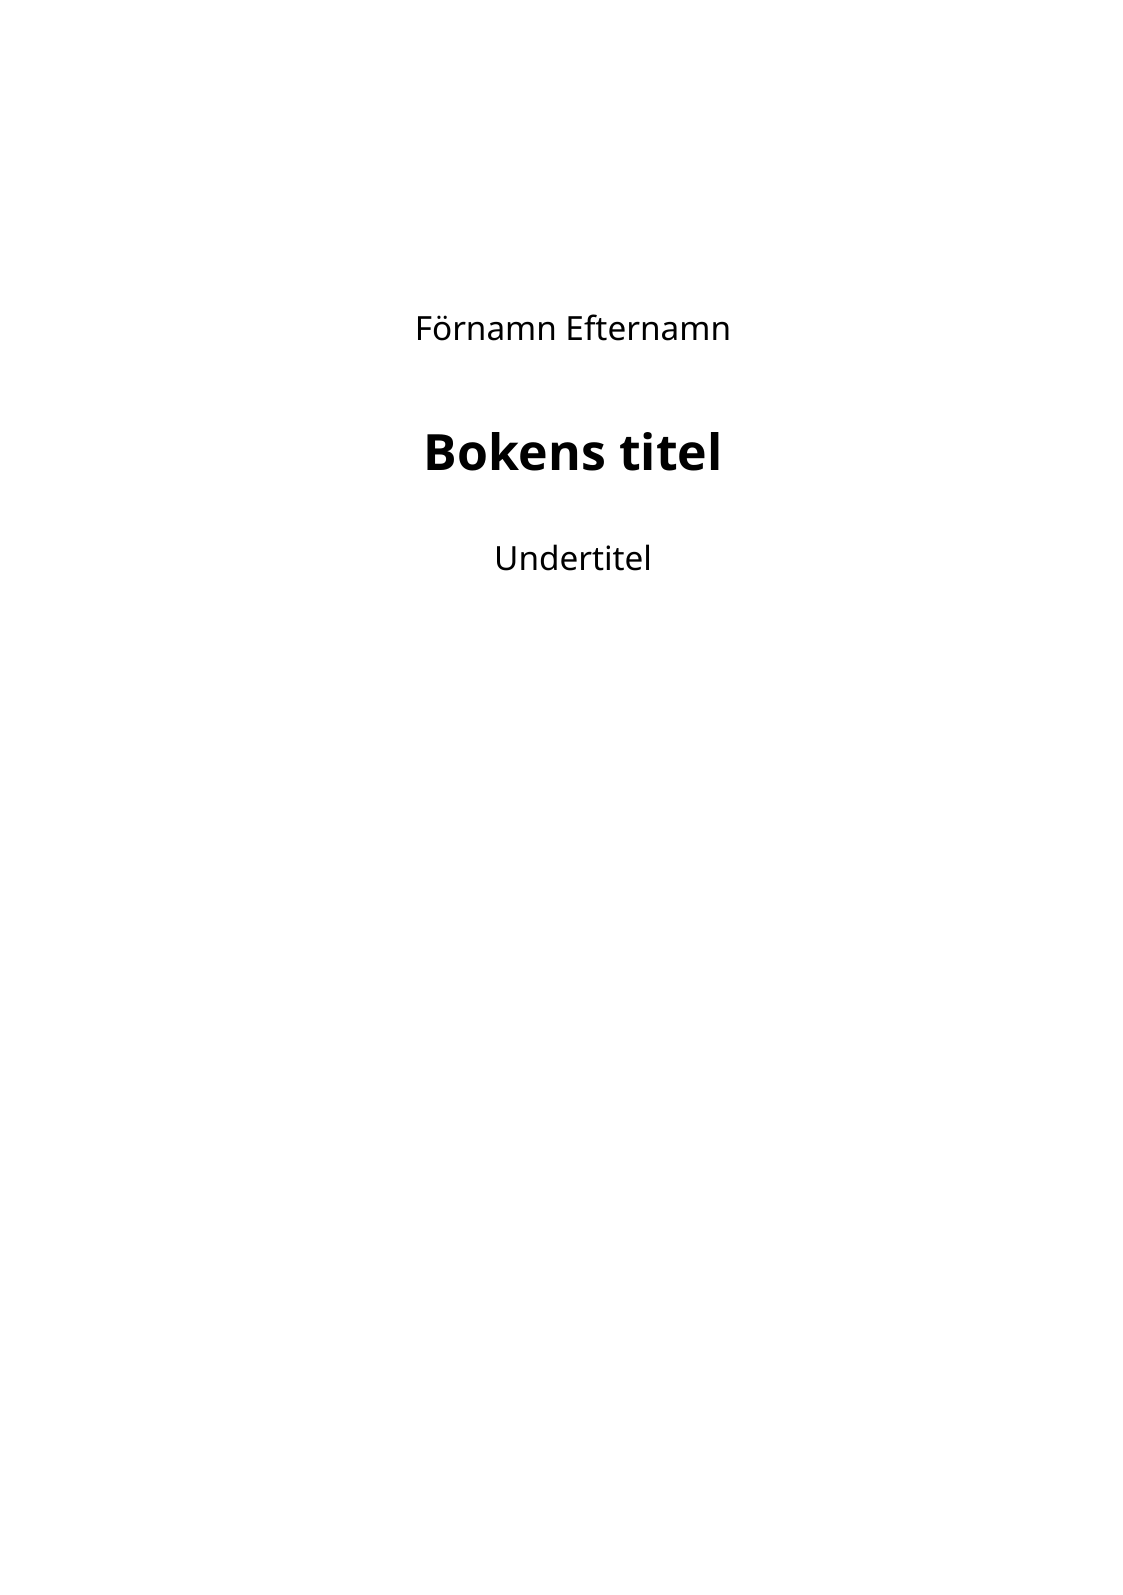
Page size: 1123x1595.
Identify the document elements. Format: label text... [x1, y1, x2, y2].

text Förnamn Efternamn [153, 316, 992, 347]
subtitle Undertitel [153, 545, 992, 576]
title Bokens titel [153, 430, 992, 480]
